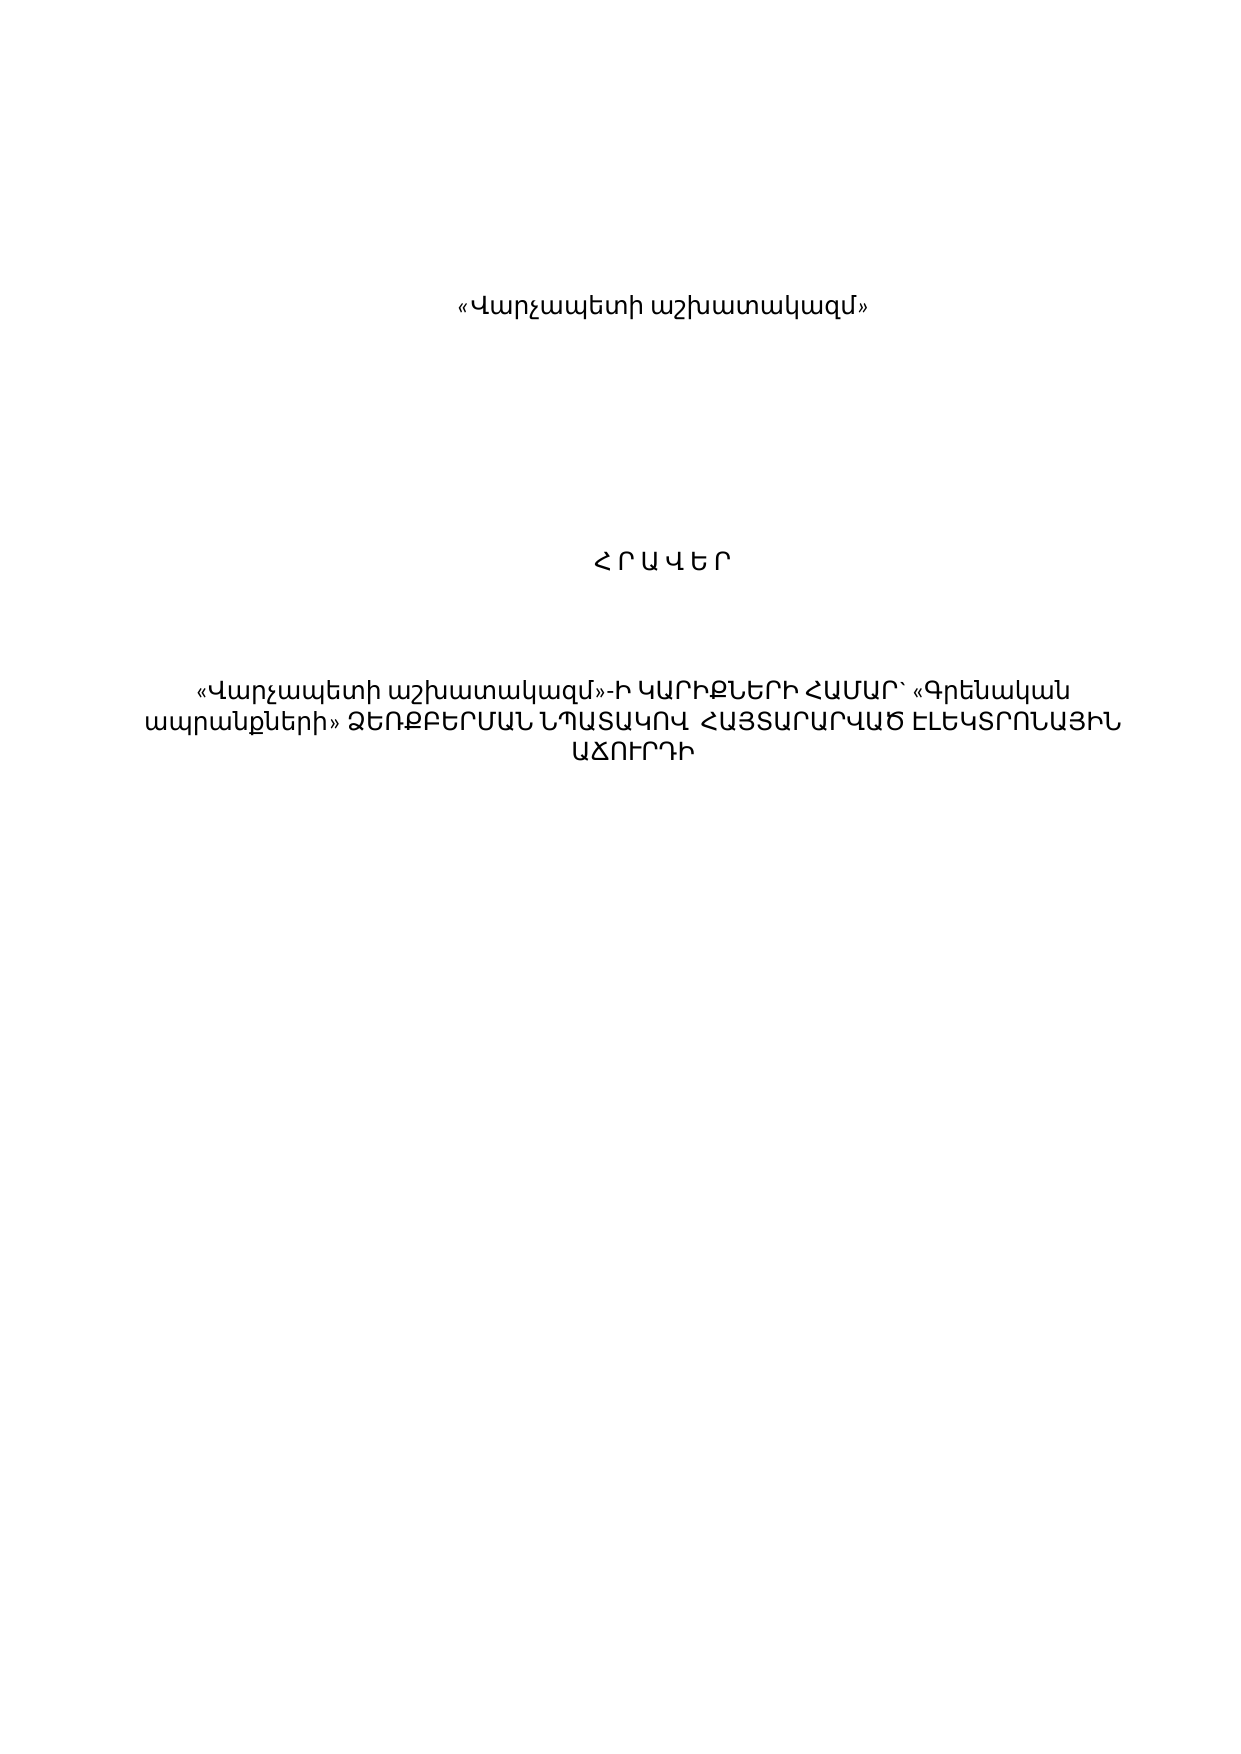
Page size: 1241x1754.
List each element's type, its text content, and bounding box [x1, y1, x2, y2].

text « Վարչապետի աշխատակազմ» [94, 290, 1172, 321]
text Հ Ր Ա Վ Ե Ր [94, 546, 1172, 577]
text «Վարչապետի աշխատակազմ»-Ի ԿԱՐԻՔՆԵՐԻ ՀԱՄԱՐ` «Գրենական ապրանքների» ՁԵՌՔԲԵՐՄԱՆ ՆՊԱՏԱԿՈՎ ՀԱՅՏԱՐԱՐՎԱԾ ԷԼԵԿՏՐՈՆԱՅԻՆ ԱՃՈՒՐԴԻ [94, 676, 1172, 767]
